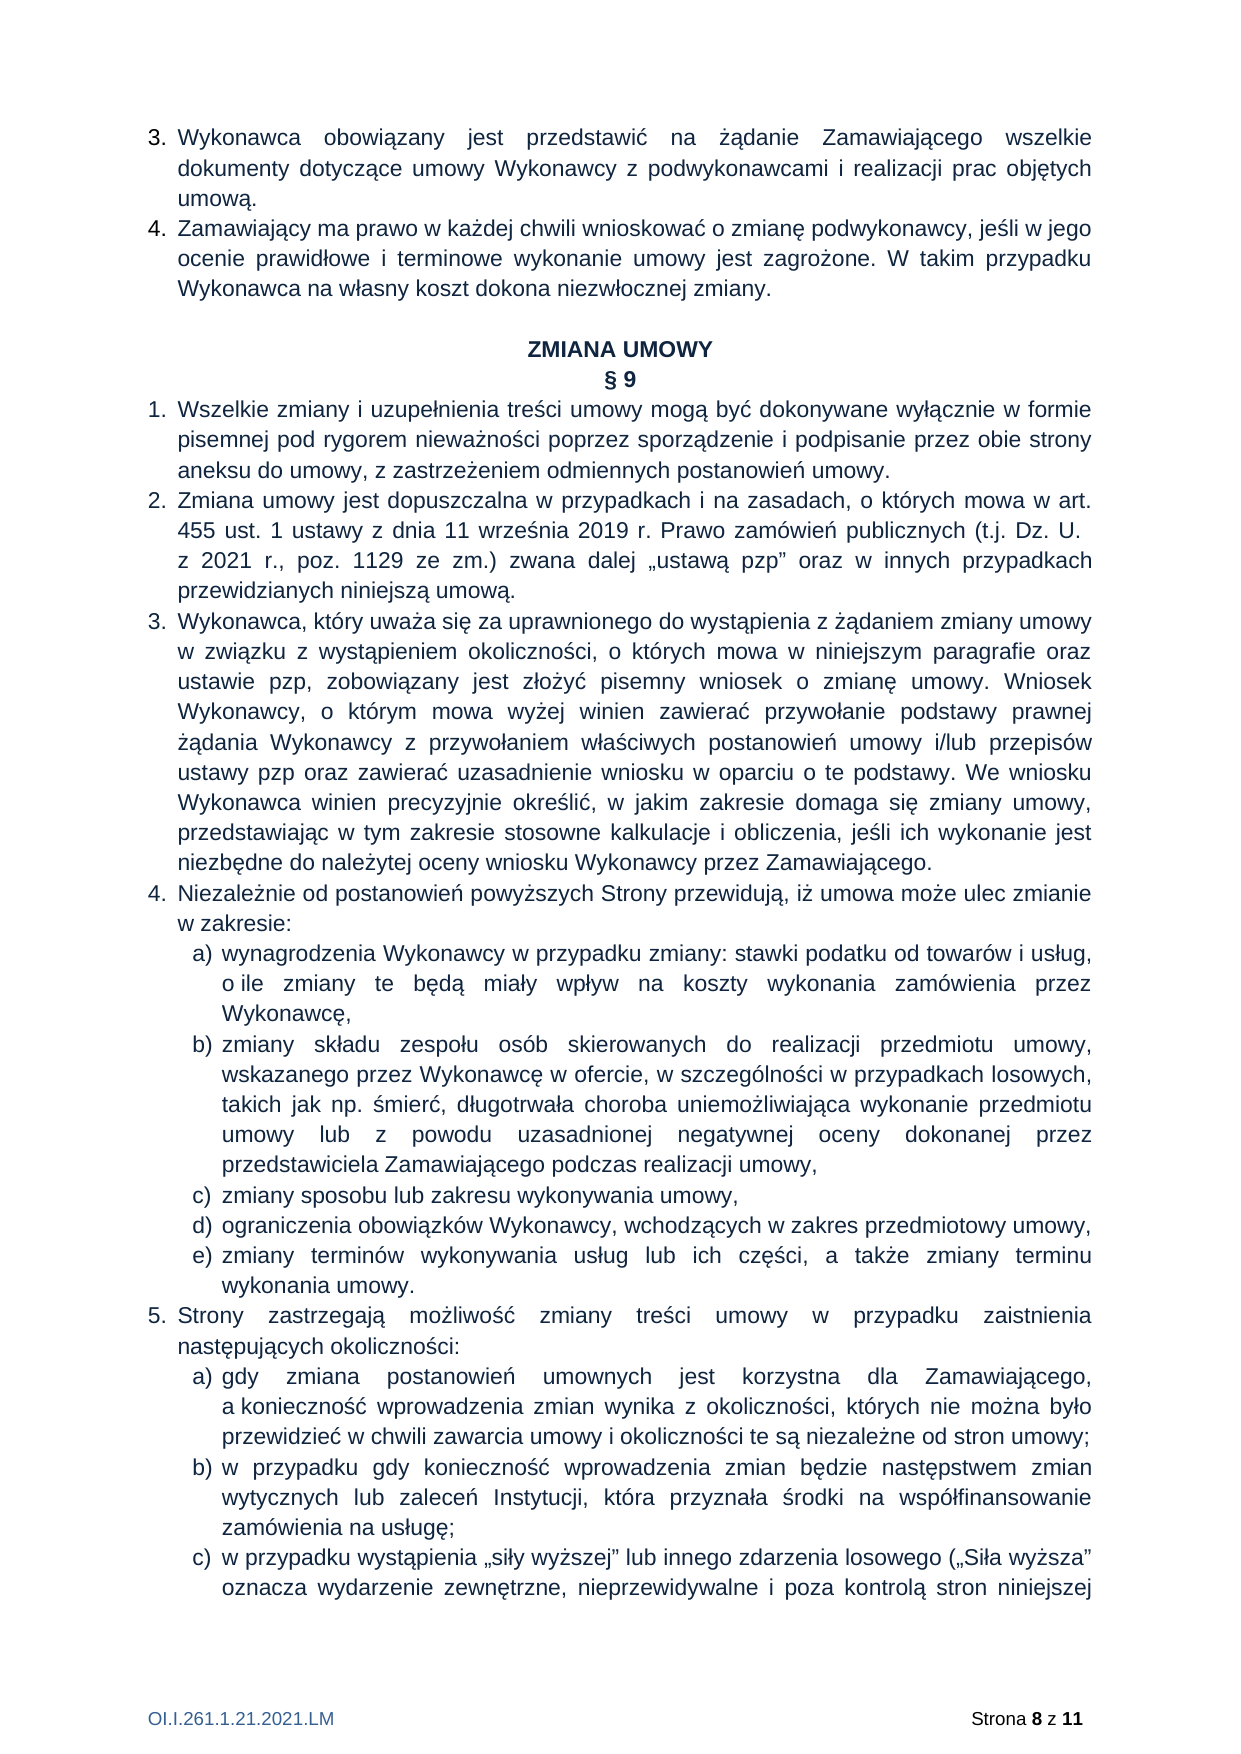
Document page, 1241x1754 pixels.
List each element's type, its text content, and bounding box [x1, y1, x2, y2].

list zmiany składu zespołu osób skierowanych do realizacji przedmiotu umowy, wskazanego przez Wykonawcę w ofercie, w szczególności w przypadkach losowych, takich jak np. śmierć, długotrwała choroba uniemożliwiająca wykonanie przedmiotu umowy lub z powodu uzasadnionej negatywnej oceny dokonanej przez przedstawiciela Zamawiającego podczas realizacji umowy, [192, 1031, 1092, 1178]
list ograniczenia obowiązków Wykonawcy, wchodzących w zakres przedmiotowy umowy, [192, 1212, 1092, 1238]
list Wykonawca obowiązany jest przedstawić na żądanie Zamawiającego wszelkie dokumenty dotyczące umowy Wykonawcy z podwykonawcami i realizacji prac objętych umową. [148, 124, 1092, 211]
list Zamawiający ma prawo w każdej chwili wnioskować o zmianę podwykonawcy, jeśli w jego ocenie prawidłowe i terminowe wykonanie umowy jest zagrożone. W takim przypadku Wykonawca na własny koszt dokona niezwłocznej zmiany. [148, 215, 1092, 302]
list Niezależnie od postanowień powyższych Strony przewidują, iż umowa może ulec zmianie w zakresie: [148, 879, 1092, 936]
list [192, 1544, 1092, 1601]
list zmiany terminów wykonywania usług lub ich części, a także zmiany terminu wykonania umowy. [192, 1242, 1092, 1298]
text ZMIANA UMOWY [148, 336, 1092, 362]
list Zmiana umowy jest dopuszczalna w przypadkach i na zasadach, o których mowa w art. 455 ust. 1 ustawy z dnia 11 września 2019 r. Prawo zamówień publicznych (t.j. Dz. U. z 2021 r., poz. 1129 ze zm.) zwana dalej „ustawą pzp” oraz w innych przypadkach przewidzianych niniejszą umową. [148, 487, 1092, 604]
list Strony zastrzegają możliwość zmiany treści umowy w przypadku zaistnienia następujących okoliczności: [148, 1302, 1092, 1359]
list gdy zmiana postanowień umownych jest korzystna dla Zamawiającego, a konieczność wprowadzenia zmian wynika z okoliczności, których nie można było przewidzieć w chwili zawarcia umowy i okoliczności te są niezależne od stron umowy; [192, 1363, 1092, 1449]
text § 9 [148, 366, 1092, 392]
list wynagrodzenia Wykonawcy w przypadku zmiany: stawki podatku od towarów i usług, o ile zmiany te będą miały wpływ na koszty wykonania zamówienia przez Wykonawcę, [192, 940, 1092, 1027]
list Wykonawca, który uważa się za uprawnionego do wystąpienia z żądaniem zmiany umowy w związku z wystąpieniem okoliczności, o których mowa w niniejszym paragrafie oraz ustawie pzp, zobowiązany jest złożyć pisemny wniosek o zmianę umowy. Wniosek Wykonawcy, o którym mowa wyżej winien zawierać przywołanie podstawy prawnej żądania Wykonawcy z przywołaniem właściwych postanowień umowy i/lub przepisów ustawy pzp oraz zawierać uzasadnienie wniosku w oparciu o te podstawy. We wniosku Wykonawca winien precyzyjnie określić, w jakim zakresie domaga się zmiany umowy, przedstawiając w tym zakresie stosowne kalkulacje i obliczenia, jeśli ich wykonanie jest niezbędne do należytej oceny wniosku Wykonawcy przez Zamawiającego. [148, 608, 1092, 876]
list Wszelkie zmiany i uzupełnienia treści umowy mogą być dokonywane wyłącznie w formie pisemnej pod rygorem nieważności poprzez sporządzenie i podpisanie przez obie strony aneksu do umowy, z zastrzeżeniem odmiennych postanowień umowy. [148, 396, 1092, 483]
list zmiany sposobu lub zakresu wykonywania umowy, [192, 1182, 1092, 1208]
list w przypadku gdy konieczność wprowadzenia zmian będzie następstwem zmian wytycznych lub zaleceń Instytucji, która przyznała środki na współfinansowanie zamówienia na usługę; [192, 1453, 1092, 1540]
